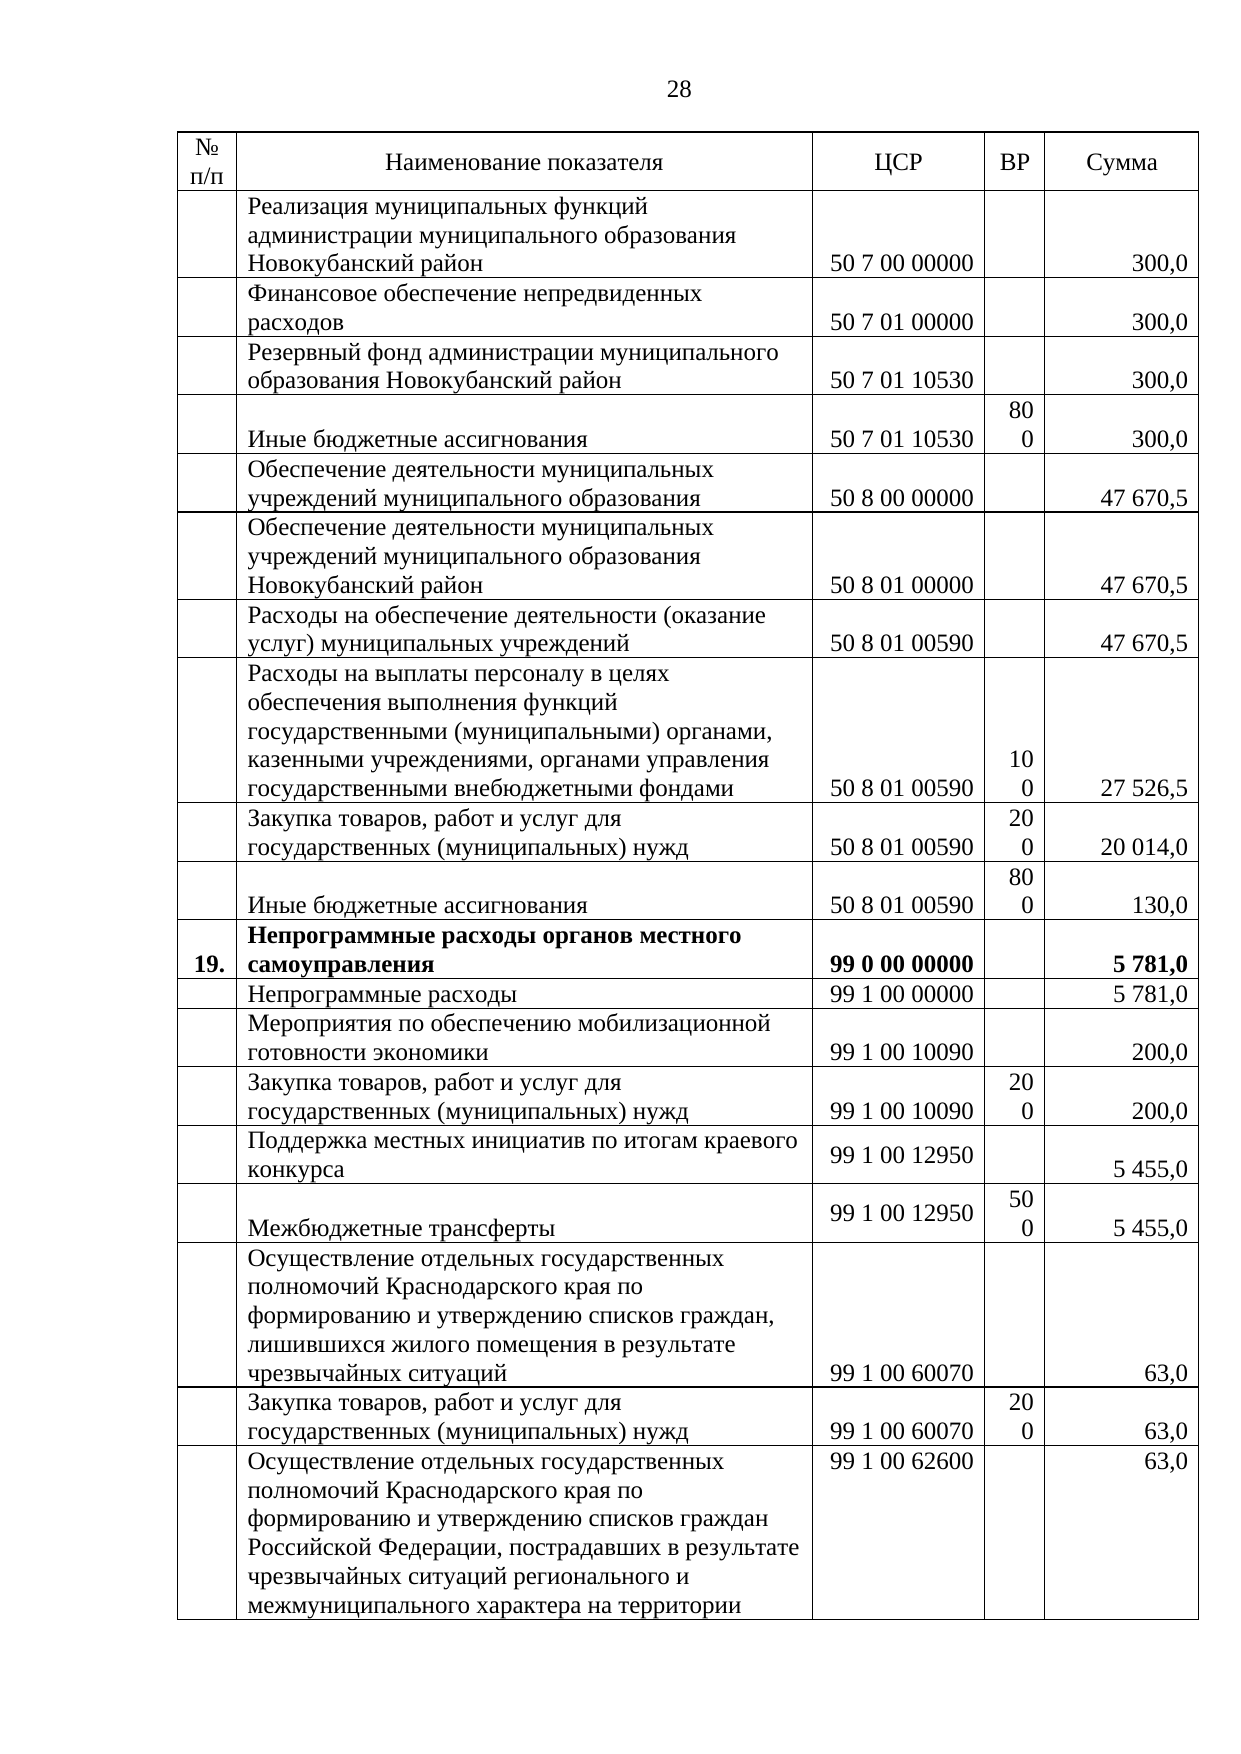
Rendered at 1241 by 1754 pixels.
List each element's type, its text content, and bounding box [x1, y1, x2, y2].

table_cell [178, 337, 236, 394]
table_cell 5 781,0 [1045, 920, 1198, 978]
table_cell 300,0 [1045, 395, 1198, 453]
table_cell 5 781,0 [1045, 979, 1198, 1007]
table_cell 50 8 01 00590 [813, 658, 984, 802]
table_cell Расходы на выплаты персоналу в целях обеспечения выполнения функций государственными (муниципальными) органами, казенными учреждениями, органами управления государственными внебюджетными фондами [237, 658, 812, 802]
table_cell [985, 979, 1044, 1007]
table_cell 50 8 01 00590 [813, 862, 984, 919]
table_cell [178, 658, 236, 802]
table_cell 27 526,5 [1045, 658, 1198, 802]
table_cell 63,0 [1045, 1446, 1198, 1618]
table_cell Реализация муниципальных функций администрации муниципального образования Новокубанский район [237, 191, 812, 277]
table_cell [985, 337, 1044, 394]
table_cell 5 455,0 [1045, 1126, 1198, 1183]
table_cell Непрограммные расходы [237, 979, 812, 1007]
table_cell [178, 513, 236, 599]
table_cell [178, 191, 236, 277]
table_cell [178, 1388, 236, 1445]
table_cell [985, 600, 1044, 657]
table_cell 50 7 01 10530 [813, 395, 984, 453]
table_cell [985, 1126, 1044, 1183]
table_cell Иные бюджетные ассигнования [237, 395, 812, 453]
table_cell [178, 1067, 236, 1124]
table_header № п/п [178, 133, 236, 190]
table_cell 300,0 [1045, 337, 1198, 394]
table_cell 50 8 01 00590 [813, 803, 984, 861]
table_cell Резервный фонд администрации муниципального образования Новокубанский район [237, 337, 812, 394]
table_cell [178, 395, 236, 453]
table_cell [985, 278, 1044, 336]
table_cell 50 8 01 00590 [813, 600, 984, 657]
table_cell 47 670,5 [1045, 600, 1198, 657]
table_cell [178, 1184, 236, 1242]
table_cell Межбюджетные трансферты [237, 1184, 812, 1242]
table_cell [178, 803, 236, 861]
table_cell 99 1 00 60070 [813, 1243, 984, 1386]
table_cell [985, 920, 1044, 978]
table_cell Поддержка местных инициатив по итогам краевого конкурса [237, 1126, 812, 1183]
table_cell 300,0 [1045, 278, 1198, 336]
table_cell [985, 454, 1044, 511]
table_cell Осуществление отдельных государственных полномочий Краснодарского края по формированию и утверждению списков граждан, лишившихся жилого помещения в результате чрезвычайных ситуаций [237, 1243, 812, 1386]
table_cell [178, 278, 236, 336]
table_cell 5 455,0 [1045, 1184, 1198, 1242]
table_cell [178, 1243, 236, 1386]
table_cell 99 0 00 00000 [813, 920, 984, 978]
table_cell [985, 1009, 1044, 1066]
table_cell Закупка товаров, работ и услуг для государственных (муниципальных) нужд [237, 1067, 812, 1124]
table_cell [985, 1446, 1044, 1618]
table_cell 99 1 00 12950 [813, 1184, 984, 1242]
table_cell 99 1 00 00000 [813, 979, 984, 1007]
table_cell 99 1 00 10090 [813, 1009, 984, 1066]
table_cell 20 014,0 [1045, 803, 1198, 861]
table_cell [178, 1009, 236, 1066]
table_cell 50 7 01 10530 [813, 337, 984, 394]
table_cell 200,0 [1045, 1067, 1198, 1124]
table_cell [178, 1126, 236, 1183]
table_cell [237, 1446, 812, 1618]
table_cell 50 8 01 00000 [813, 513, 984, 599]
table_cell 200 [985, 1067, 1044, 1124]
table_header ЦСР [813, 133, 984, 190]
table_cell 130,0 [1045, 862, 1198, 919]
table_cell Финансовое обеспечение непредвиденных расходов [237, 278, 812, 336]
table_cell Обеспечение деятельности муниципальных учреждений муниципального образования Новокубанский район [237, 513, 812, 599]
table_cell 99 1 00 62600 [813, 1446, 984, 1618]
table_cell 200 [985, 1388, 1044, 1445]
table_cell 100 [985, 658, 1044, 802]
table_cell [985, 513, 1044, 599]
table_header ВР [985, 133, 1044, 190]
table_cell Иные бюджетные ассигнования [237, 862, 812, 919]
table_cell [178, 1446, 236, 1618]
table_cell 99 1 00 12950 [813, 1126, 984, 1183]
table_cell Обеспечение деятельности муниципальных учреждений муниципального образования [237, 454, 812, 511]
table_cell 63,0 [1045, 1243, 1198, 1386]
table_cell 800 [985, 862, 1044, 919]
table_cell 200 [985, 803, 1044, 861]
table_cell Непрограммные расходы органов местного самоуправления [237, 920, 812, 978]
table_header Сумма [1045, 133, 1198, 190]
table_cell [985, 191, 1044, 277]
table_cell 300,0 [1045, 191, 1198, 277]
table_cell 19. [178, 920, 236, 978]
table_cell 99 1 00 10090 [813, 1067, 984, 1124]
table_cell [178, 454, 236, 511]
table_cell 63,0 [1045, 1388, 1198, 1445]
table_cell 500 [985, 1184, 1044, 1242]
table_cell Мероприятия по обеспечению мобилизационной готовности экономики [237, 1009, 812, 1066]
table_cell [178, 600, 236, 657]
table_cell 800 [985, 395, 1044, 453]
table_cell 200,0 [1045, 1009, 1198, 1066]
table_cell 50 7 00 00000 [813, 191, 984, 277]
table_cell 50 7 01 00000 [813, 278, 984, 336]
table_cell [178, 862, 236, 919]
table_cell [985, 1243, 1044, 1386]
table_cell 99 1 00 60070 [813, 1388, 984, 1445]
table_cell 47 670,5 [1045, 454, 1198, 511]
table_cell Расходы на обеспечение деятельности (оказание услуг) муниципальных учреждений [237, 600, 812, 657]
table_cell 50 8 00 00000 [813, 454, 984, 511]
table_cell [178, 979, 236, 1007]
table_cell Закупка товаров, работ и услуг для государственных (муниципальных) нужд [237, 803, 812, 861]
table_header Наименование показателя [237, 133, 812, 190]
table_cell 47 670,5 [1045, 513, 1198, 599]
table_cell Закупка товаров, работ и услуг для государственных (муниципальных) нужд [237, 1388, 812, 1445]
